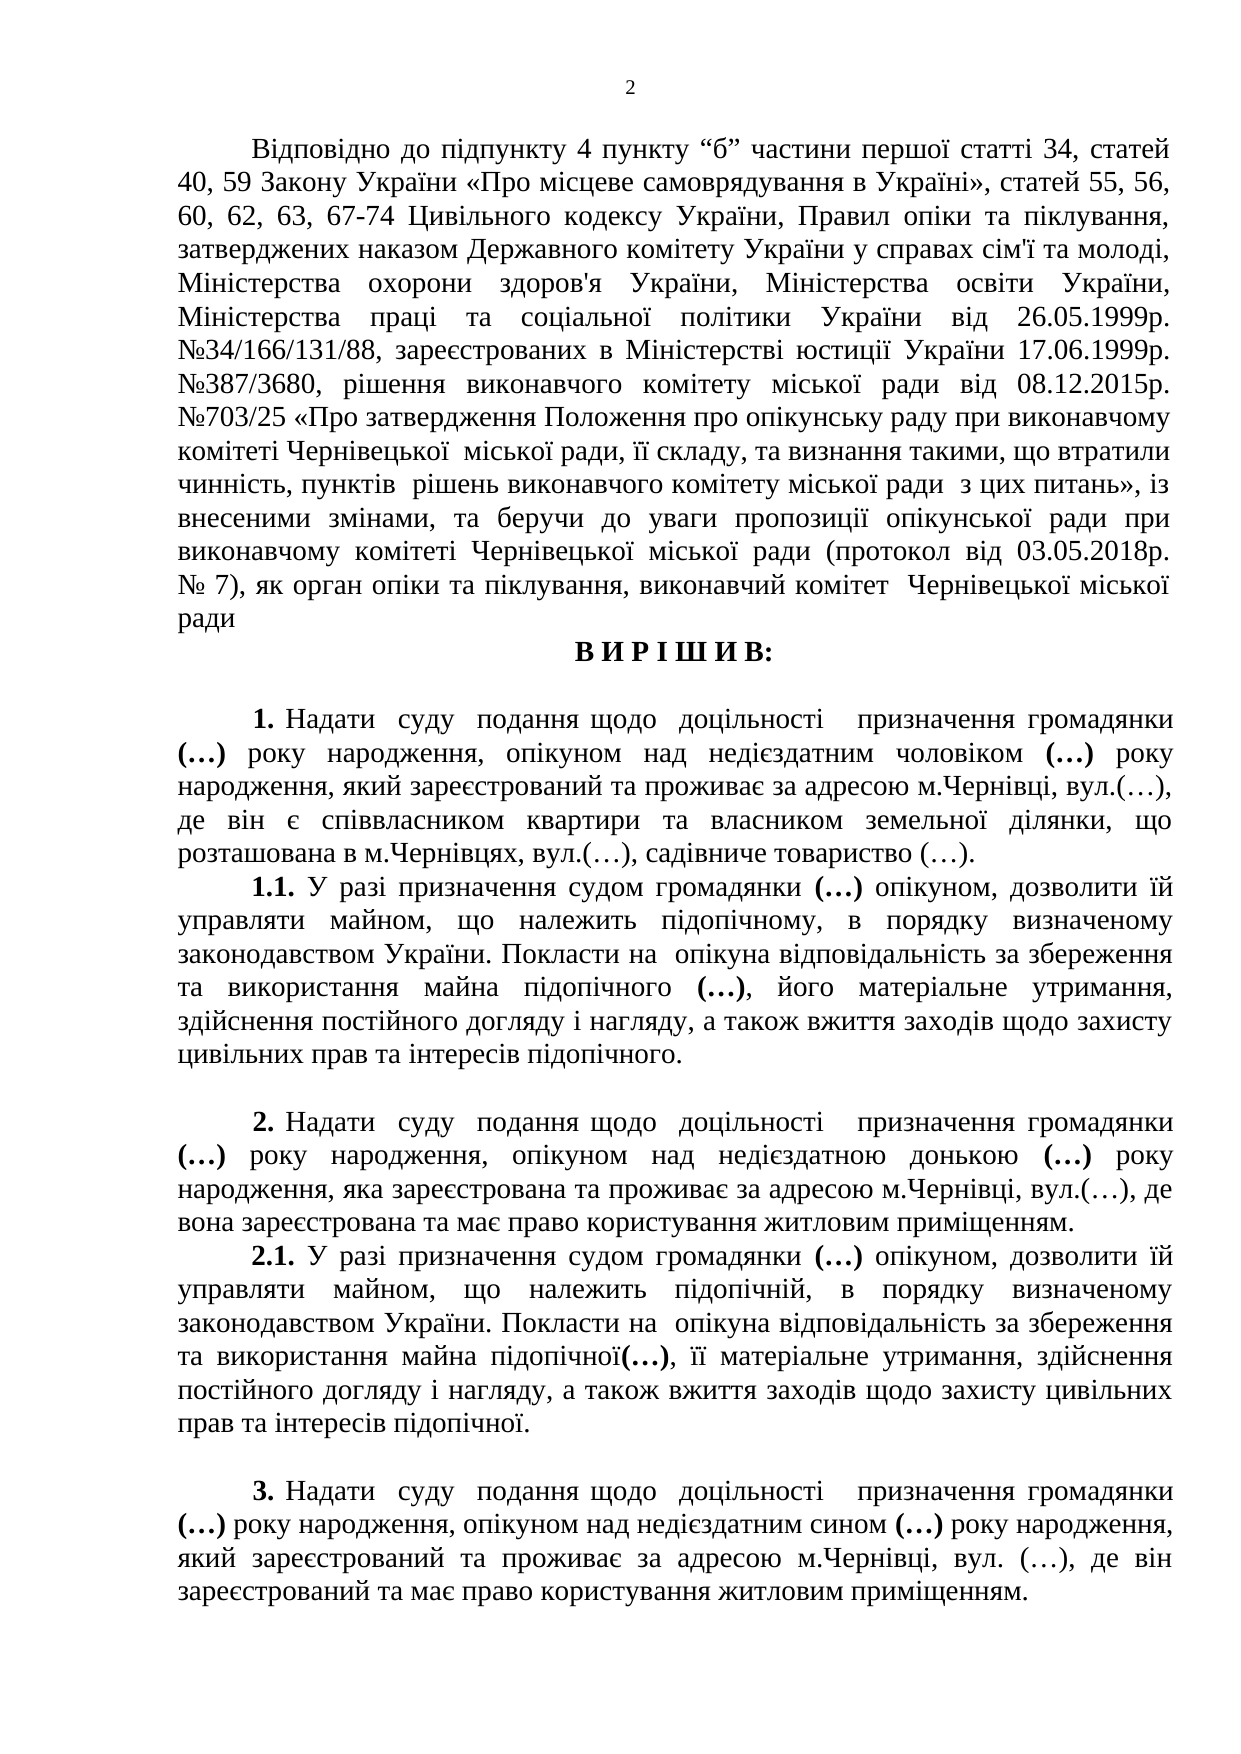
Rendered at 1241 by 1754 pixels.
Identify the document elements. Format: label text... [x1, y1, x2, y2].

text В И Р І Ш И В: [177, 634, 1171, 668]
text 1.1. У разі призначення судом громадянки (…) опікуном, дозволити їй управляти майном, що належить підопічному, в порядку визначеному законодавством України. Покласти на опікуна відповідальність за збереження та використання майна підопічного (…), його матеріальне утримання, здійснення постійного догляду і нагляду, а також вжиття заходів щодо захисту цивільних прав та інтересів підопічного. [177, 869, 1173, 1070]
text 2.1. У разі призначення судом громадянки (…) опікуном, дозволити їй управляти майном, що належить підопічній, в порядку визначеному законодавством України. Покласти на опікуна відповідальність за збереження та використання майна підопічної(…), її матеріальне утримання, здійснення постійного догляду і нагляду, а також вжиття заходів щодо захисту цивільних прав та інтересів підопічної. [177, 1238, 1173, 1439]
text 1. Надати суду подання щодо доцільності призначення громадянки (…) року народження, опікуном над недієздатним чоловіком (…) року народження, який зареєстрований та проживає за адресою м.Чернівці, вул.(…), де він є співвласником квартири та власником земельної ділянки, що розташована в м.Чернівцях, вул.(…), садівниче товариство (…). [177, 701, 1173, 869]
text 2. Надати суду подання щодо доцільності призначення громадянки (…) року народження, опікуном над недієздатною донькою (…) року народження, яка зареєстрована та проживає за адресою м.Чернівці, вул.(…), де вона зареєстрована та має право користування житловим приміщенням. [177, 1104, 1173, 1238]
text Відповідно до підпункту 4 пункту “б” частини першої статті 34, статей 40, 59 Закону України «Про місцеве самоврядування в Україні», статей 55, 56, 60, 62, 63, 67-74 Цивільного кодексу України, Правил опіки та піклування, затверджених наказом Державного комітету України у справах сім'ї та молоді, Міністерства охорони здоров'я України, Міністерства освіти України, Міністерства праці та соціальної політики України від 26.05.1999р. №34/166/131/88, зареєстрованих в Міністерстві юстиції України 17.06.1999р. №387/3680, рішення виконавчого комітету міської ради від 08.12.2015р. №703/25 «Про затвердження Положення про опікунську раду при виконавчому комітеті Чернівецької міської ради, її складу, та визнання такими, що втратили чинність, пунктів рішень виконавчого комітету міської ради з цих питань», із внесеними змінами, та беручи до уваги пропозиції опікунської ради при виконавчому комітеті Чернівецької міської ради (протокол від 03.05.2018р. № 7), як орган опіки та піклування, виконавчий комітет Чернівецької міської ради [177, 131, 1171, 634]
text 3. Надати суду подання щодо доцільності призначення громадянки (…) року народження, опікуном над недієздатним сином (…) року народження, який зареєстрований та проживає за адресою м.Чернівці, вул. (…), де він зареєстрований та має право користування житловим приміщенням. [177, 1473, 1173, 1607]
